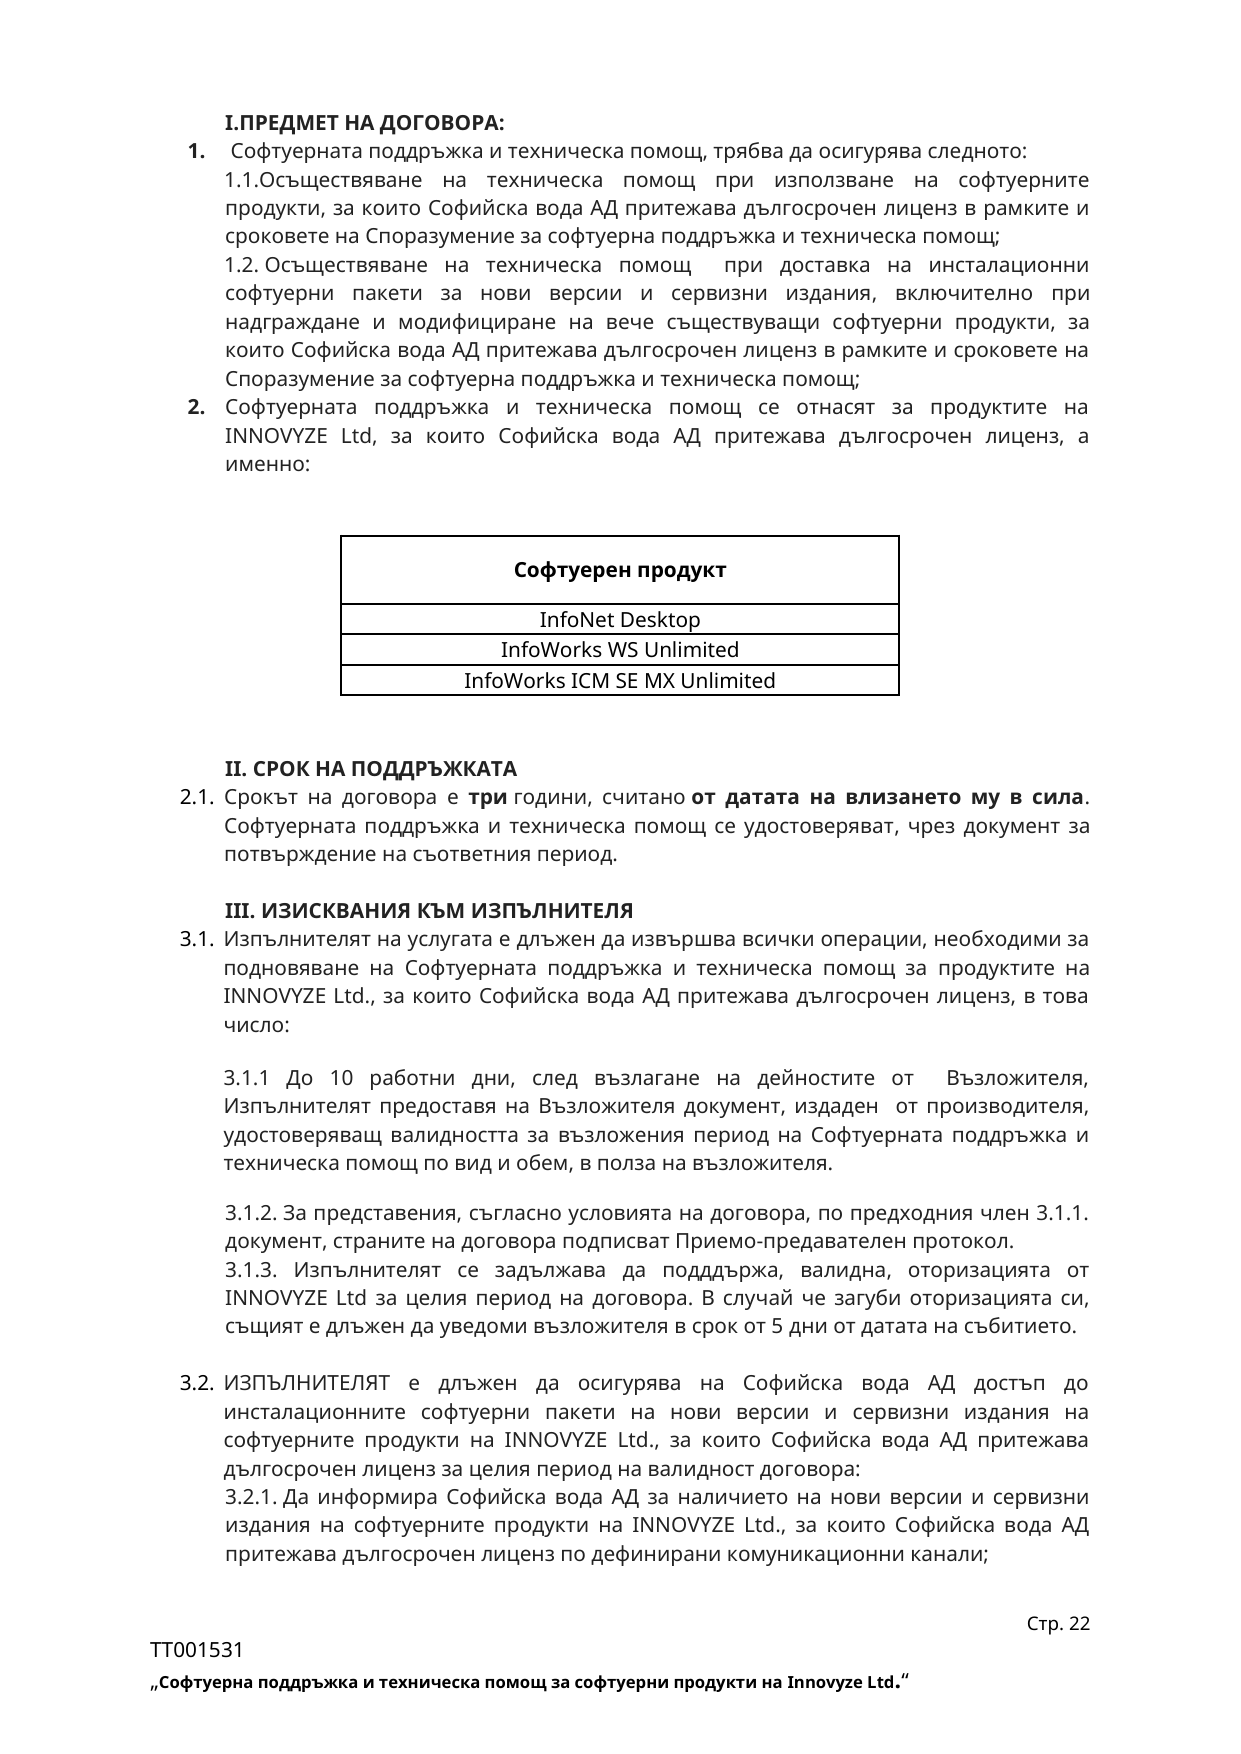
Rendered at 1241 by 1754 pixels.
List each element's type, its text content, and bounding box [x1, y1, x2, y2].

table_cell InfoNet Desktop [342, 605, 898, 633]
list 3.1.2. За представения, съгласно условията на договора, по предходния член 3.1.1. документ, страните на договора подписват Приемо-предавателен протокол. [225, 1198, 1090, 1255]
list 1.1.Осъществяване на техническа помощ при използване на софтуерните продукти, за които Софийска вода АД притежава дългосрочен лиценз в рамките и сроковете на Споразумение за софтуерна поддръжка и техническа помощ; [224, 165, 1090, 250]
list 3.1.3. Изпълнителят се задължава да подддържа, валидна, оторизацията от INNOVYZE Ltd за целия период на договора. В случай че загуби оторизацията си, същият е длъжен да уведоми възложителя в срок от 5 дни от датата на събитието. [225, 1255, 1090, 1340]
list 1.2. Осъществяване на техническа помощ при доставка на инсталационни софтуерни пакети за нови версии и сервизни издания, включително при надграждане и модифициране на вече съществуващи софтуерни продукти, за които Софийска вода АД притежава дългосрочен лиценз в рамките и сроковете на Споразумение за софтуерна поддръжка и техническа помощ; [224, 250, 1090, 392]
list Софтуерната поддръжка и техническа помощ, трябва да осигурява следното: [187, 136, 1090, 165]
text 3.1.1 До 10 работни дни, след възлагане на дейностите от Възложителя, Изпълнителят предоставя на Възложителя документ, издаден от производителя, удостоверяващ валидността за възложения период на Софтуерната поддръжка и техническа помощ по вид и обем, в полза на възложителя. [223, 1063, 1090, 1177]
list 3.2.1. Да информира Софийска вода АД за наличието на нови версии и сервизни издания на софтуерните продукти на INNOVYZE Ltd., за които Софийска вода АД притежава дългосрочен лиценз по дефинирани комуникационни канали; [225, 1482, 1090, 1567]
list II. СРОК НА ПОДДРЪЖКАТА [225, 754, 1090, 782]
list I.ПРЕДМЕТ НА ДОГОВОРА: [225, 108, 1090, 136]
list Изпълнителят на услугата е длъжен да извършва всички операции, необходими за подновяване на Софтуерната поддръжка и техническа помощ за продуктите на INNOVYZE Ltd., за които Софийска вода АД притежава дългосрочен лиценз, в това число: [179, 924, 1090, 1038]
table_cell InfoWorks WS Unlimited [342, 635, 898, 664]
list Софтуерната поддръжка и техническа помощ се отнасят за продуктите на INNOVYZE Ltd, за които Софийска вода АД притежава дългосрочен лиценз, а именно: [187, 392, 1090, 478]
table_header Софтуерен продукт [342, 537, 898, 603]
list Срокът на договора е три години, считано от датата на влизането му в сила. Софтуерната поддръжка и техническа помощ се удостоверяват, чрез документ за потвърждение на съответния период. [179, 782, 1090, 868]
table_cell InfoWorks ICM SE MX Unlimited [342, 666, 898, 694]
list ИЗПЪЛНИТЕЛЯТ е длъжен да осигурява на Софийска вода АД достъп до инсталационните софтуерни пакети на нови версии и сервизни издания на софтуерните продукти на INNOVYZE Ltd., за които Софийска вода АД притежава дългосрочен лиценз за целия период на валидност договора: [179, 1368, 1090, 1482]
list III. ИЗИСКВАНИЯ КЪМ ИЗПЪЛНИТЕЛЯ [225, 896, 1090, 924]
